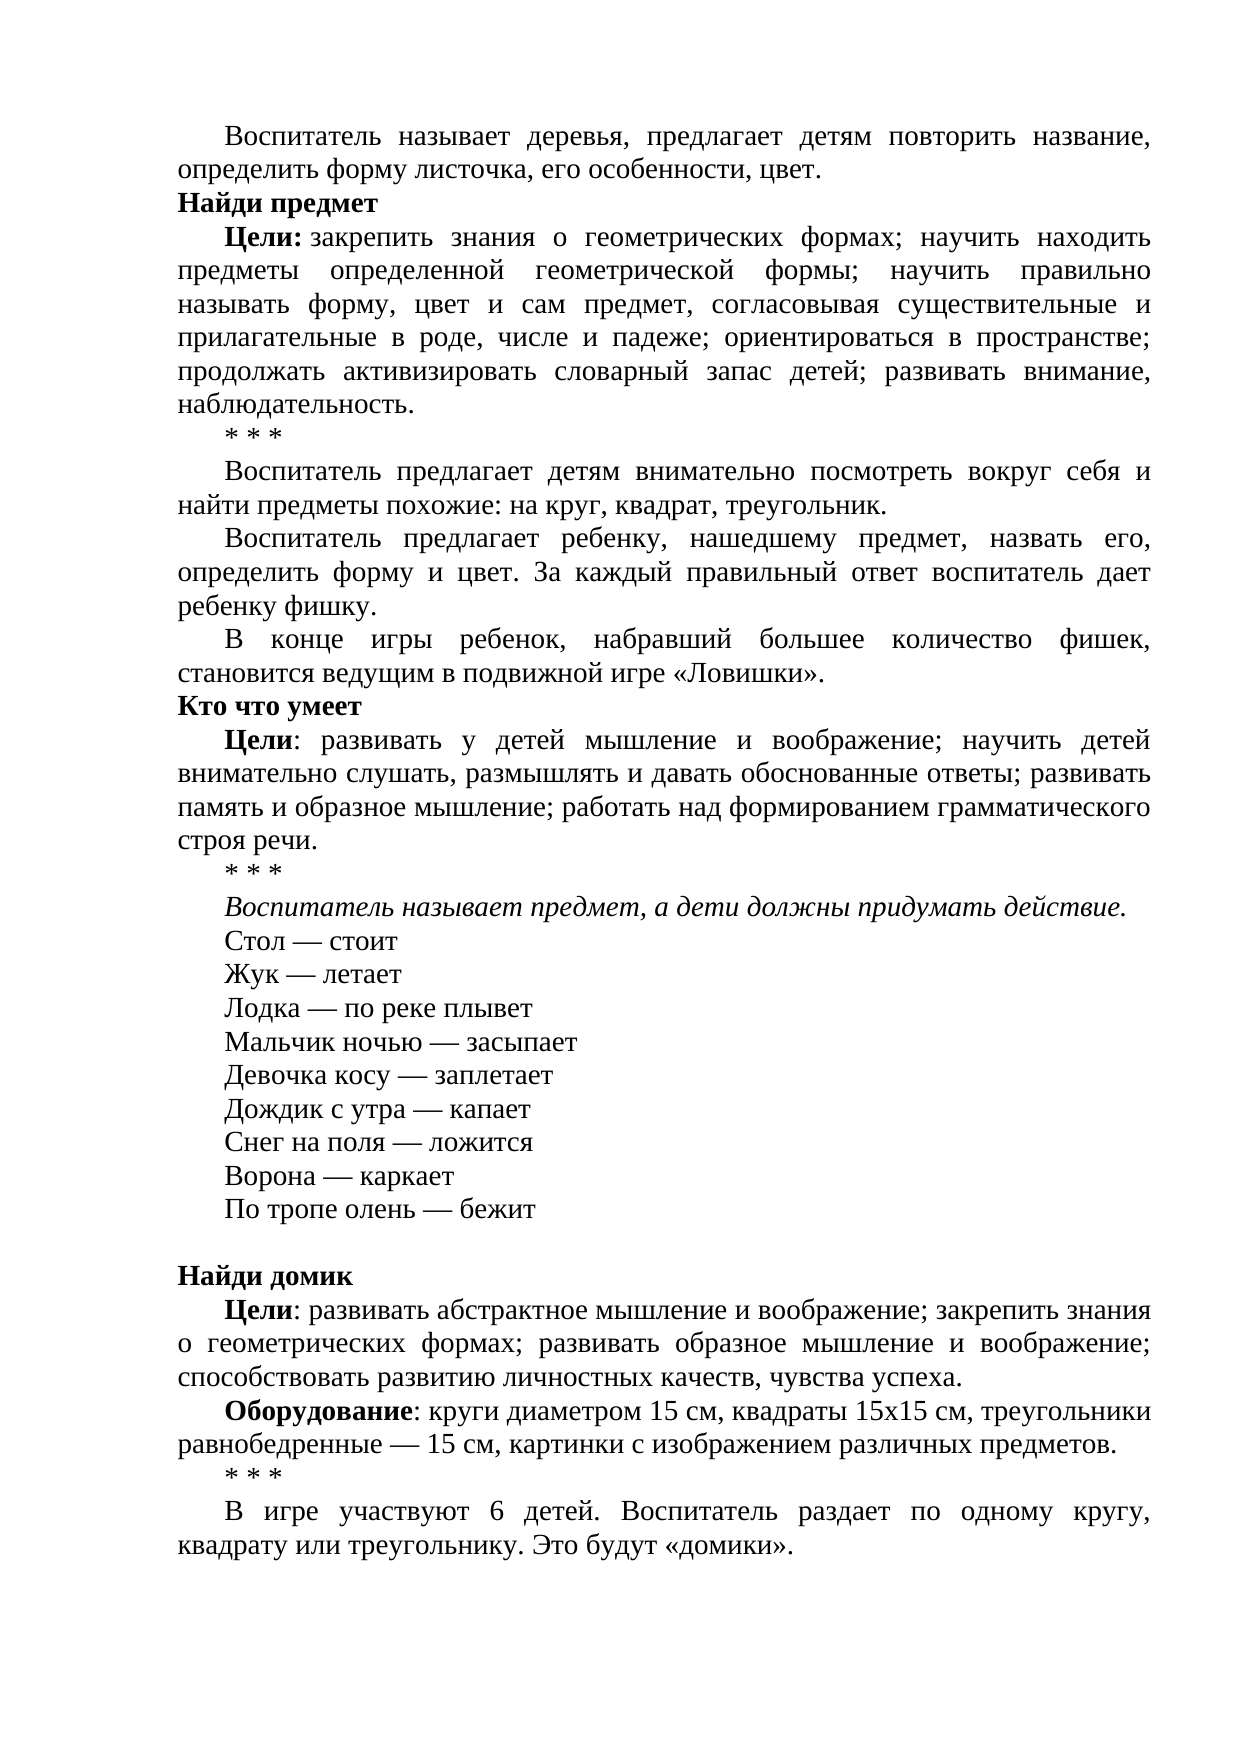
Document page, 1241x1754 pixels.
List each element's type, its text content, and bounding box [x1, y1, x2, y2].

text Цели: развивать абстрактное мышление и воображение; закрепить знания о геометрических формах; развивать образное мышление и воображение; способствовать развитию личностных качеств, чувства успеха. [177, 1292, 1152, 1393]
text В конце игры ребенок, набравший большее количество фишек, становится ведущим в подвижной игре «Ловишки». [177, 621, 1152, 688]
text Ворона — каркает [177, 1158, 1152, 1191]
text Найди домик [177, 1258, 1152, 1292]
text По тропе олень — бежит [177, 1191, 1152, 1225]
text Воспитатель предлагает детям внимательно посмотреть вокруг себя и найти предметы похожие: на круг, квадрат, треугольник. [177, 453, 1152, 521]
text Мальчик ночью — засыпает [177, 1024, 1152, 1057]
text * * * [177, 420, 1152, 453]
text Стол — стоит [177, 923, 1152, 957]
text Девочка косу — заплетает [177, 1057, 1152, 1091]
text Найди предмет [177, 185, 1152, 219]
text Воспитатель называет деревья, предлагает детям повторить название, определить форму листочка, его особенности, цвет. [177, 118, 1152, 185]
text Цели: закрепить знания о геометрических формах; научить находить предметы определенной геометрической формы; научить правильно называть форму, цвет и сам предмет, согласовывая существительные и прилагательные в роде, числе и падеже; ориентироваться в пространстве; продолжать активизировать словарный запас детей; развивать внимание, наблюдательность. [177, 219, 1152, 420]
text Воспитатель предлагает ребенку, нашедшему предмет, назвать его, определить форму и цвет. За каждый правильный ответ воспитатель дает ребенку фишку. [177, 521, 1152, 621]
text Дождик с утра — капает [177, 1091, 1152, 1124]
text В игре участвуют 6 детей. Воспитатель раздает по одному кругу, квадрату или треугольнику. Это будут «домики». [177, 1493, 1152, 1560]
text Оборудование: круги диаметром 15 см, квадраты 15x15 см, треугольники равнобедренные — 15 см, картинки с изображением различных предметов. [177, 1393, 1152, 1460]
text Жук — летает [177, 957, 1152, 990]
text Снег на поля — ложится [177, 1124, 1152, 1158]
text Лодка — по реке плывет [177, 990, 1152, 1024]
text Кто что умеет [177, 688, 1152, 722]
text Цели: развивать у детей мышление и воображение; научить детей внимательно слушать, размышлять и давать обоснованные ответы; развивать память и образное мышление; работать над формированием грамматического строя речи. [177, 722, 1152, 856]
text * * * [177, 856, 1152, 889]
text * * * [177, 1460, 1152, 1493]
text Воспитатель называет предмет, а дети должны придумать действие. [177, 889, 1152, 923]
